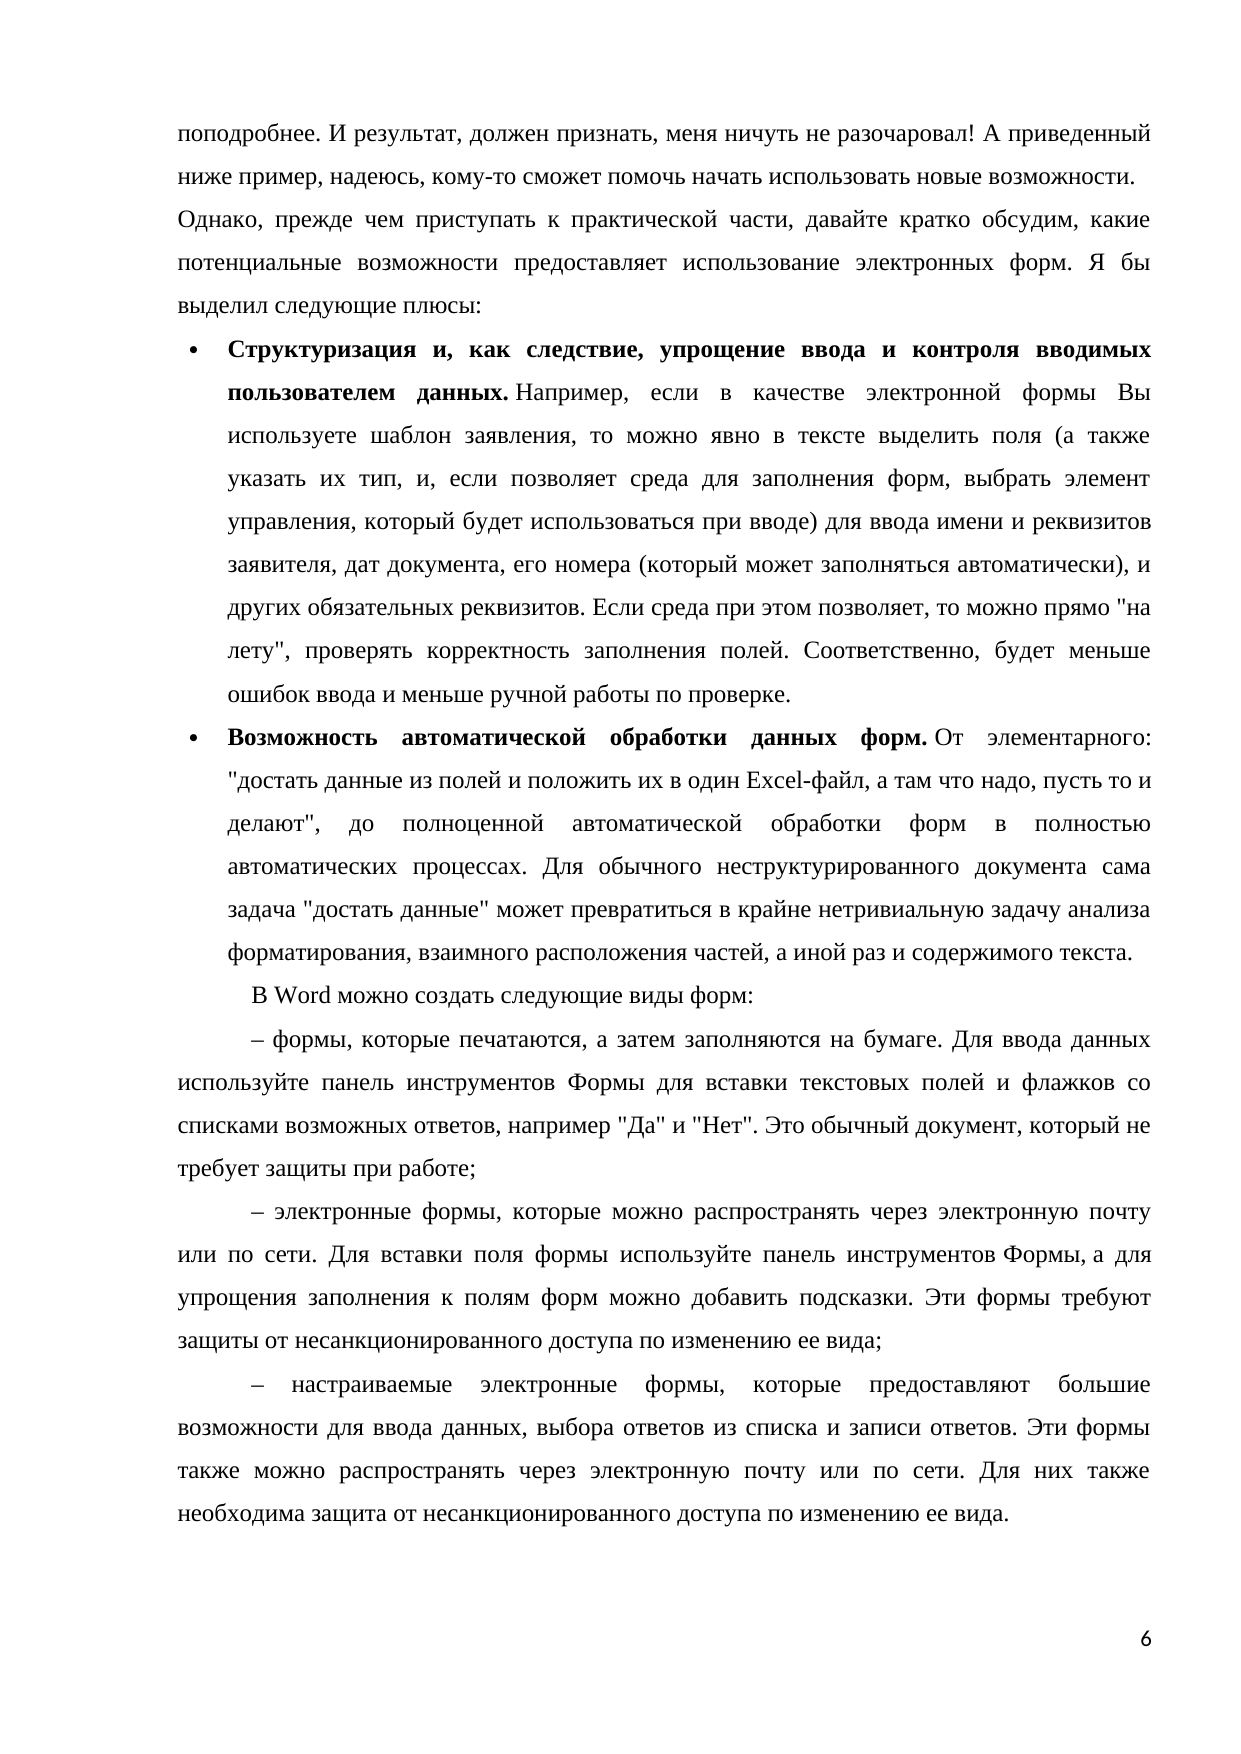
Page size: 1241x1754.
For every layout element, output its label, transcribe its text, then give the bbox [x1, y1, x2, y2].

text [177, 118, 1152, 190]
text – настраиваемые электронные формы, которые предоставляют большие возможности для ввода данных, выбора ответов из списка и записи ответов. Эти формы также можно распространять через электронную почту или по сети. Для них также необходима защита от несанкционированного доступа по изменению ее вида. [177, 1369, 1152, 1527]
text Однако, прежде чем приступать к практической части, давайте кратко обсудим, какие потенциальные возможности предоставляет использование электронных форм. Я бы выделил следующие плюсы: [177, 204, 1152, 319]
text В Word можно создать следующие виды форм: [177, 981, 1152, 1009]
list Возможность автоматической обработки данных форм. От элементарного: "достать данные из полей и положить их в один Excel-файл, а там что надо, пусть то и делают", до полноценной автоматической обработки форм в полностью автоматических процессах. Для обычного неструктурированного документа сама задача "достать данные" может превратиться в крайне нетривиальную задачу анализа форматирования, взаимного расположения частей, а иной раз и содержимого текста. [190, 722, 1152, 966]
text – формы, которые печатаются, а затем заполняются на бумаге. Для ввода данных используйте панель инструментов Формы для вставки текстовых полей и флажков со списками возможных ответов, например "Да" и "Нет". Это обычный документ, который не требует защиты при работе; [177, 1024, 1152, 1182]
text – электронные формы, которые можно распространять через электронную почту или по сети. Для вставки поля формы используйте панель инструментов Формы, а для упрощения заполнения к полям форм можно добавить подсказки. Эти формы требуют защиты от несанкционированного доступа по изменению ее вида; [177, 1196, 1152, 1354]
list Структуризация и, как следствие, упрощение ввода и контроля вводимых пользователем данных. Например, если в качестве электронной формы Вы используете шаблон заявления, то можно явно в тексте выделить поля (а также указать их тип, и, если позволяет среда для заполнения форм, выбрать элемент управления, который будет использоваться при вводе) для ввода имени и реквизитов заявителя, дат документа, его номера (который может заполняться автоматически), и других обязательных реквизитов. Если среда при этом позволяет, то можно прямо "на лету", проверять корректность заполнения полей. Соответственно, будет меньше ошибок ввода и меньше ручной работы по проверке. [190, 334, 1152, 707]
